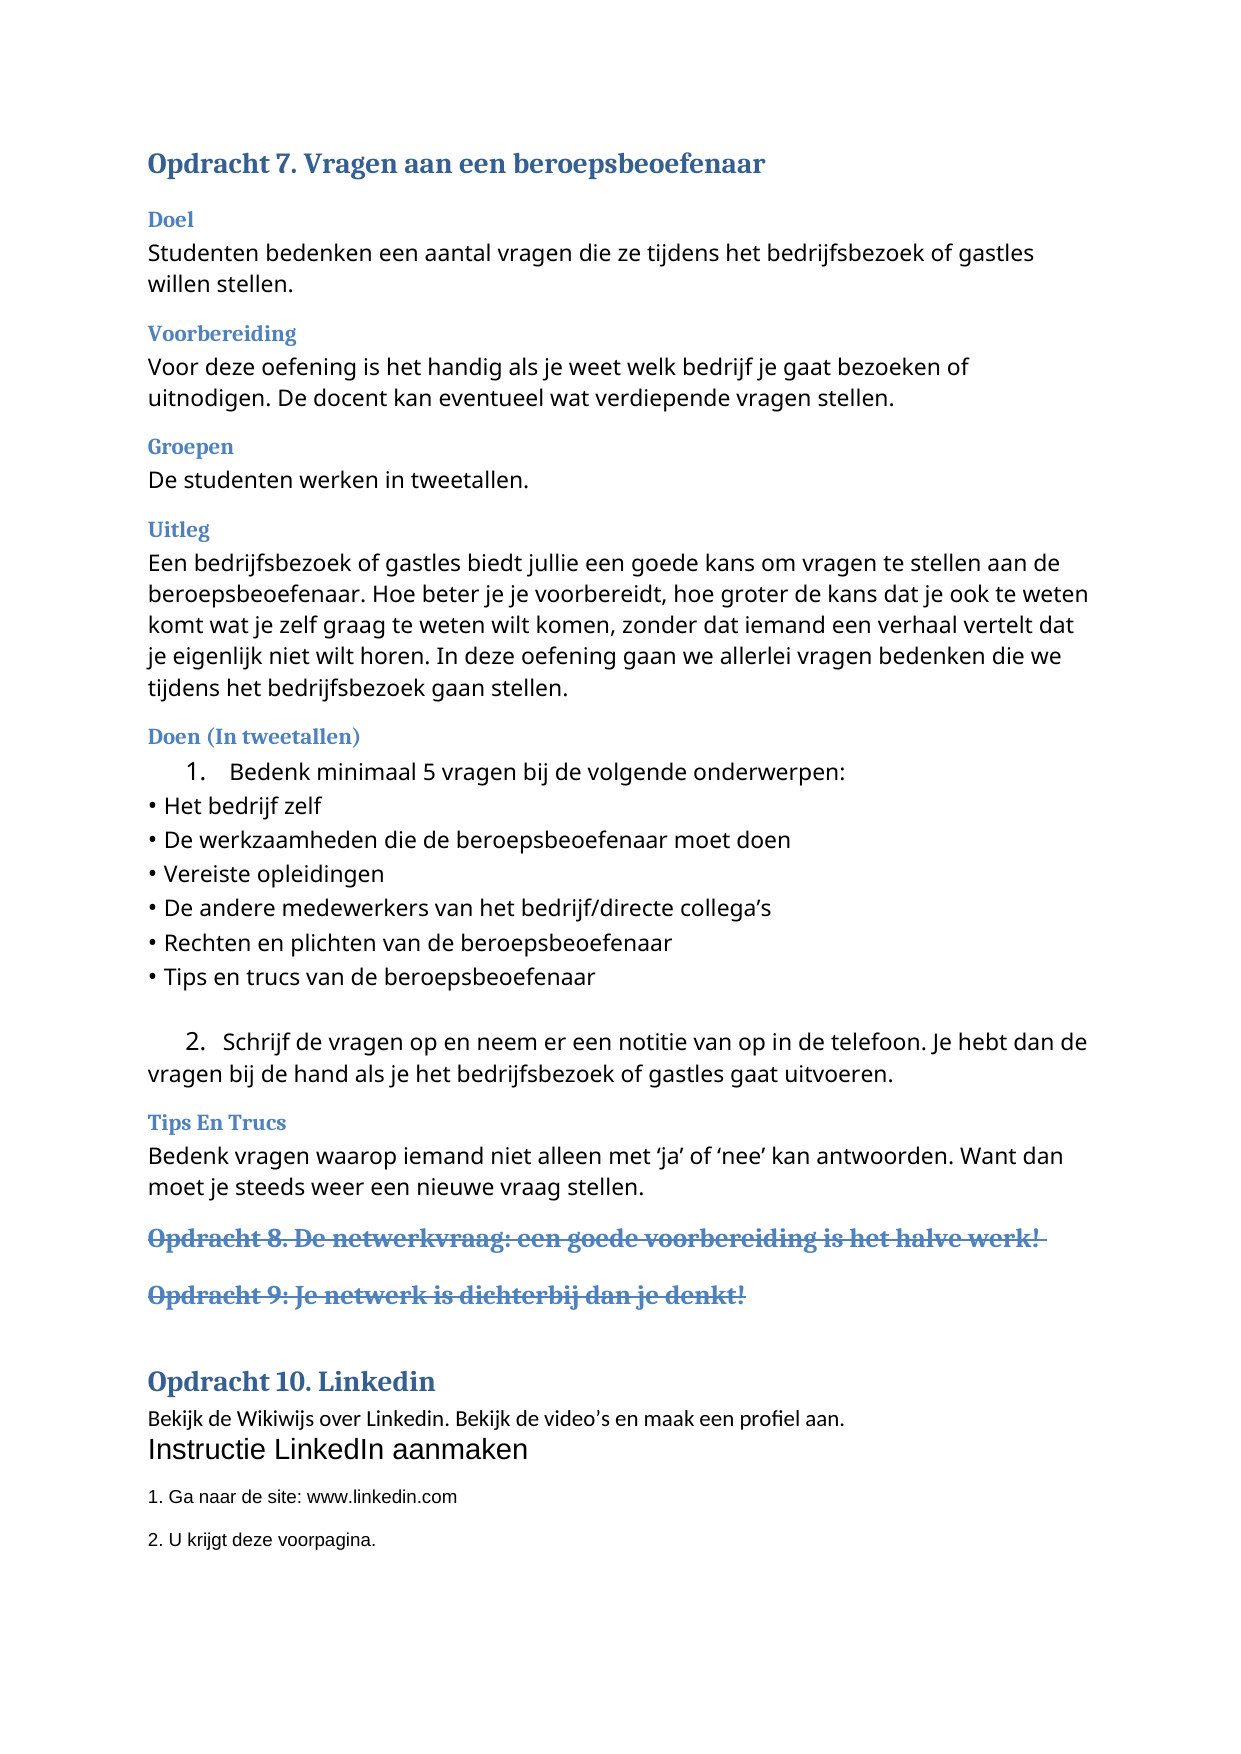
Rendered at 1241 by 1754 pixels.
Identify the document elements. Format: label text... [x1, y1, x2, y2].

subtitle Opdracht 7. Vragen aan een beroepsbeoefenaar [148, 148, 1093, 181]
subtitle Doel [148, 207, 1093, 233]
subtitle Opdracht 8. De netwerkvraag: een goede voorbereiding is het halve werk! [148, 1223, 1093, 1254]
text Instructie LinkedIn aanmaken [148, 1432, 1093, 1466]
subtitle Opdracht 10. Linkedin [148, 1366, 1093, 1399]
text • Het bedrijf zelf [148, 788, 1093, 822]
list Schrijf de vragen op en neem er een notitie van op in de telefoon. Je hebt dan de [185, 1023, 1093, 1058]
subtitle Doen (In tweetallen) [148, 724, 1093, 750]
subtitle Opdracht 9: Je netwerk is dichterbij dan je denkt! [148, 1280, 1093, 1311]
text 2. U krijgt deze voorpagina. [148, 1529, 1093, 1550]
text • Rechten en plichten van de beroepsbeoefenaar [148, 924, 1093, 958]
text Studenten bedenken een aantal vragen die ze tijdens het bedrijfsbezoek of gastles willen stellen. [148, 237, 1093, 300]
text Voor deze oefening is het handig als je weet welk bedrijf je gaat bezoeken of uitnodigen. De docent kan eventueel wat verdiepende vragen stellen. [148, 351, 1093, 413]
text 1. Ga naar de site: www.linkedin.com [148, 1486, 1093, 1508]
subtitle Groepen [148, 434, 1093, 460]
text De studenten werken in tweetallen. [148, 464, 1093, 496]
text • De werkzaamheden die de beroepsbeoefenaar moet doen [148, 822, 1093, 856]
text • De andere medewerkers van het bedrijf/directe collega’s [148, 890, 1093, 924]
text • Vereiste opleidingen [148, 856, 1093, 890]
text vragen bij de hand als je het bedrijfsbezoek of gastles gaat uitvoeren. [148, 1058, 1093, 1089]
text Een bedrijfsbezoek of gastles biedt jullie een goede kans om vragen te stellen aan de beroepsbeoefenaar. Hoe beter je je voorbereidt, hoe groter de kans dat je ook te weten komt wat je zelf graag te weten wilt komen, zonder dat iemand een verhaal vertelt dat je eigenlijk niet wilt horen. In deze oefening gaan we allerlei vragen bedenken die we tijdens het bedrijfsbezoek gaan stellen. [148, 547, 1093, 703]
text • Tips en trucs van de beroepsbeoefenaar [148, 958, 1093, 992]
list Bedenk minimaal 5 vragen bij de volgende onderwerpen: [185, 754, 1093, 788]
subtitle Tips En Trucs [148, 1110, 1093, 1136]
subtitle Voorbereiding [148, 321, 1093, 347]
subtitle Uitleg [148, 516, 1093, 543]
text Bedenk vragen waarop iemand niet alleen met ‘ja’ of ‘nee’ kan antwoorden. Want dan moet je steeds weer een nieuwe vraag stellen. [148, 1140, 1093, 1202]
text Bekijk de Wikiwijs over Linkedin. Bekijk de video’s en maak een profiel aan. [148, 1404, 1093, 1432]
